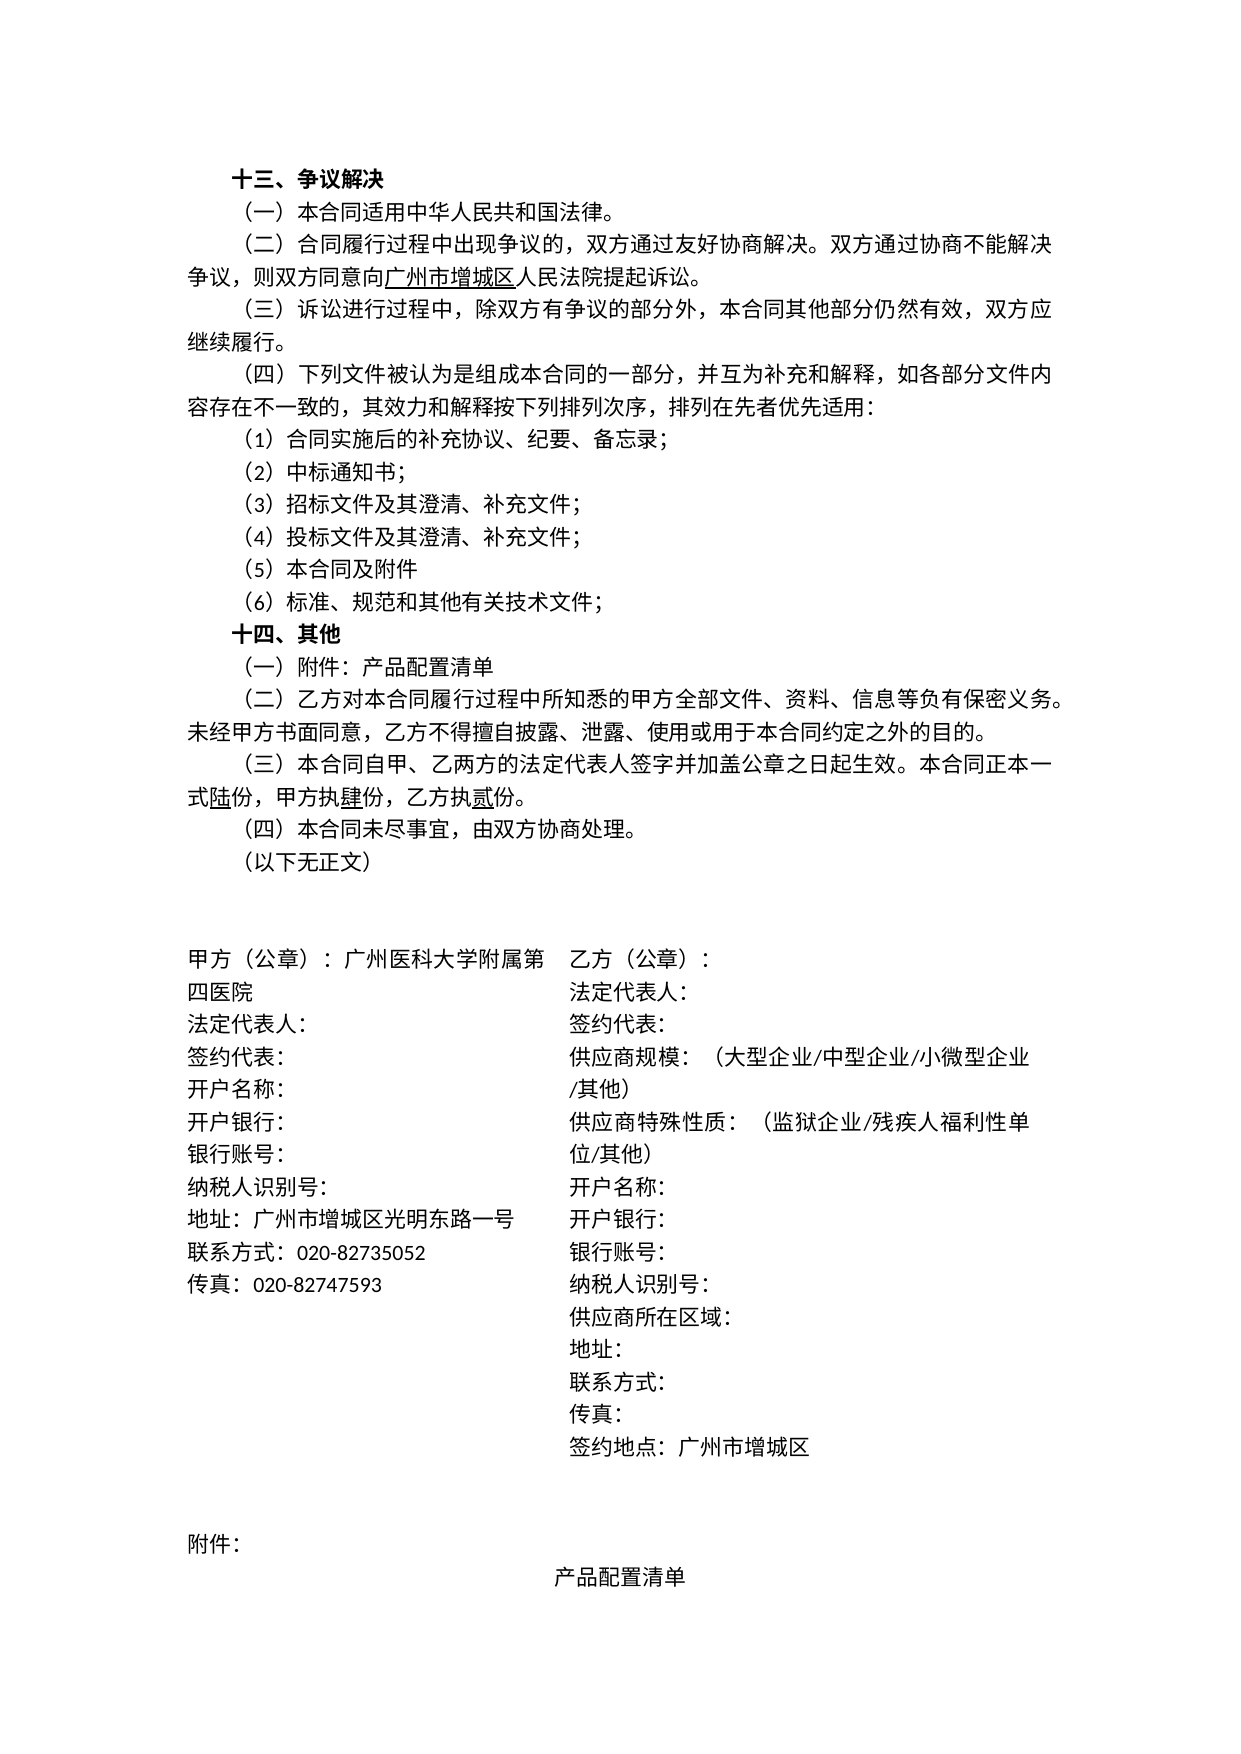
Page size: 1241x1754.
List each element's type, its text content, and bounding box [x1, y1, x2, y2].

text 产品配置清单 [187, 1559, 1053, 1592]
text （5）本合同及附件 [187, 552, 1053, 584]
text （一）本合同适用中华人民共和国法律。 [187, 194, 1053, 227]
text （以下无正文） [187, 844, 1053, 877]
text （三）本合同自甲、乙两方的法定代表人签字并加盖公章之日起生效。本合同正本一式陆份，甲方执肆份，乙方执贰份。 [187, 747, 1053, 812]
text （3）招标文件及其澄清、补充文件； [187, 487, 1053, 519]
text （四）下列文件被认为是组成本合同的一部分，并互为补充和解释，如各部分文件内容存在不一致的，其效力和解释按下列排列次序，排列在先者优先适用： [187, 357, 1053, 422]
table_header 乙方（公章）： 法定代表人： 签约代表： 供应商规模：（大型企业/中型企业/小微型企业/其他） 供应商特殊性质：（监狱企业/残疾人福利性单位/其他） 开户名称： 开户银行： 银行账号： 纳税人识别号： 供应商所在区域： 地址： 联系方式： 传真： 签约地点：广州市增城区 [558, 910, 1041, 1462]
text 十四、其他 [187, 617, 1053, 649]
table_header 甲方（公章）：广州医科大学附属第四医院 法定代表人： 签约代表： 开户名称： 开户银行： 银行账号： 纳税人识别号： 地址：广州市增城区光明东路一号 联系方式：020-82735052 传真：020-82747593 [176, 910, 558, 1462]
text （二）合同履行过程中出现争议的，双方通过友好协商解决。双方通过协商不能解决争议，则双方同意向广州市增城区人民法院提起诉讼。 [187, 227, 1053, 292]
text （四）本合同未尽事宜，由双方协商处理。 [187, 812, 1053, 844]
text （二）乙方对本合同履行过程中所知悉的甲方全部文件、资料、信息等负有保密义务。未经甲方书面同意，乙方不得擅自披露、泄露、使用或用于本合同约定之外的目的。 [187, 682, 1053, 747]
text （4）投标文件及其澄清、补充文件； [187, 519, 1053, 552]
text （6）标准、规范和其他有关技术文件； [187, 584, 1053, 617]
text 十三、争议解决 [187, 162, 1053, 194]
text 附件： [187, 1527, 1053, 1559]
text （三）诉讼进行过程中，除双方有争议的部分外，本合同其他部分仍然有效，双方应继续履行。 [187, 292, 1053, 357]
text （一）附件：产品配置清单 [187, 649, 1053, 682]
text （2）中标通知书； [187, 454, 1053, 487]
text （1）合同实施后的补充协议、纪要、备忘录； [187, 422, 1053, 454]
